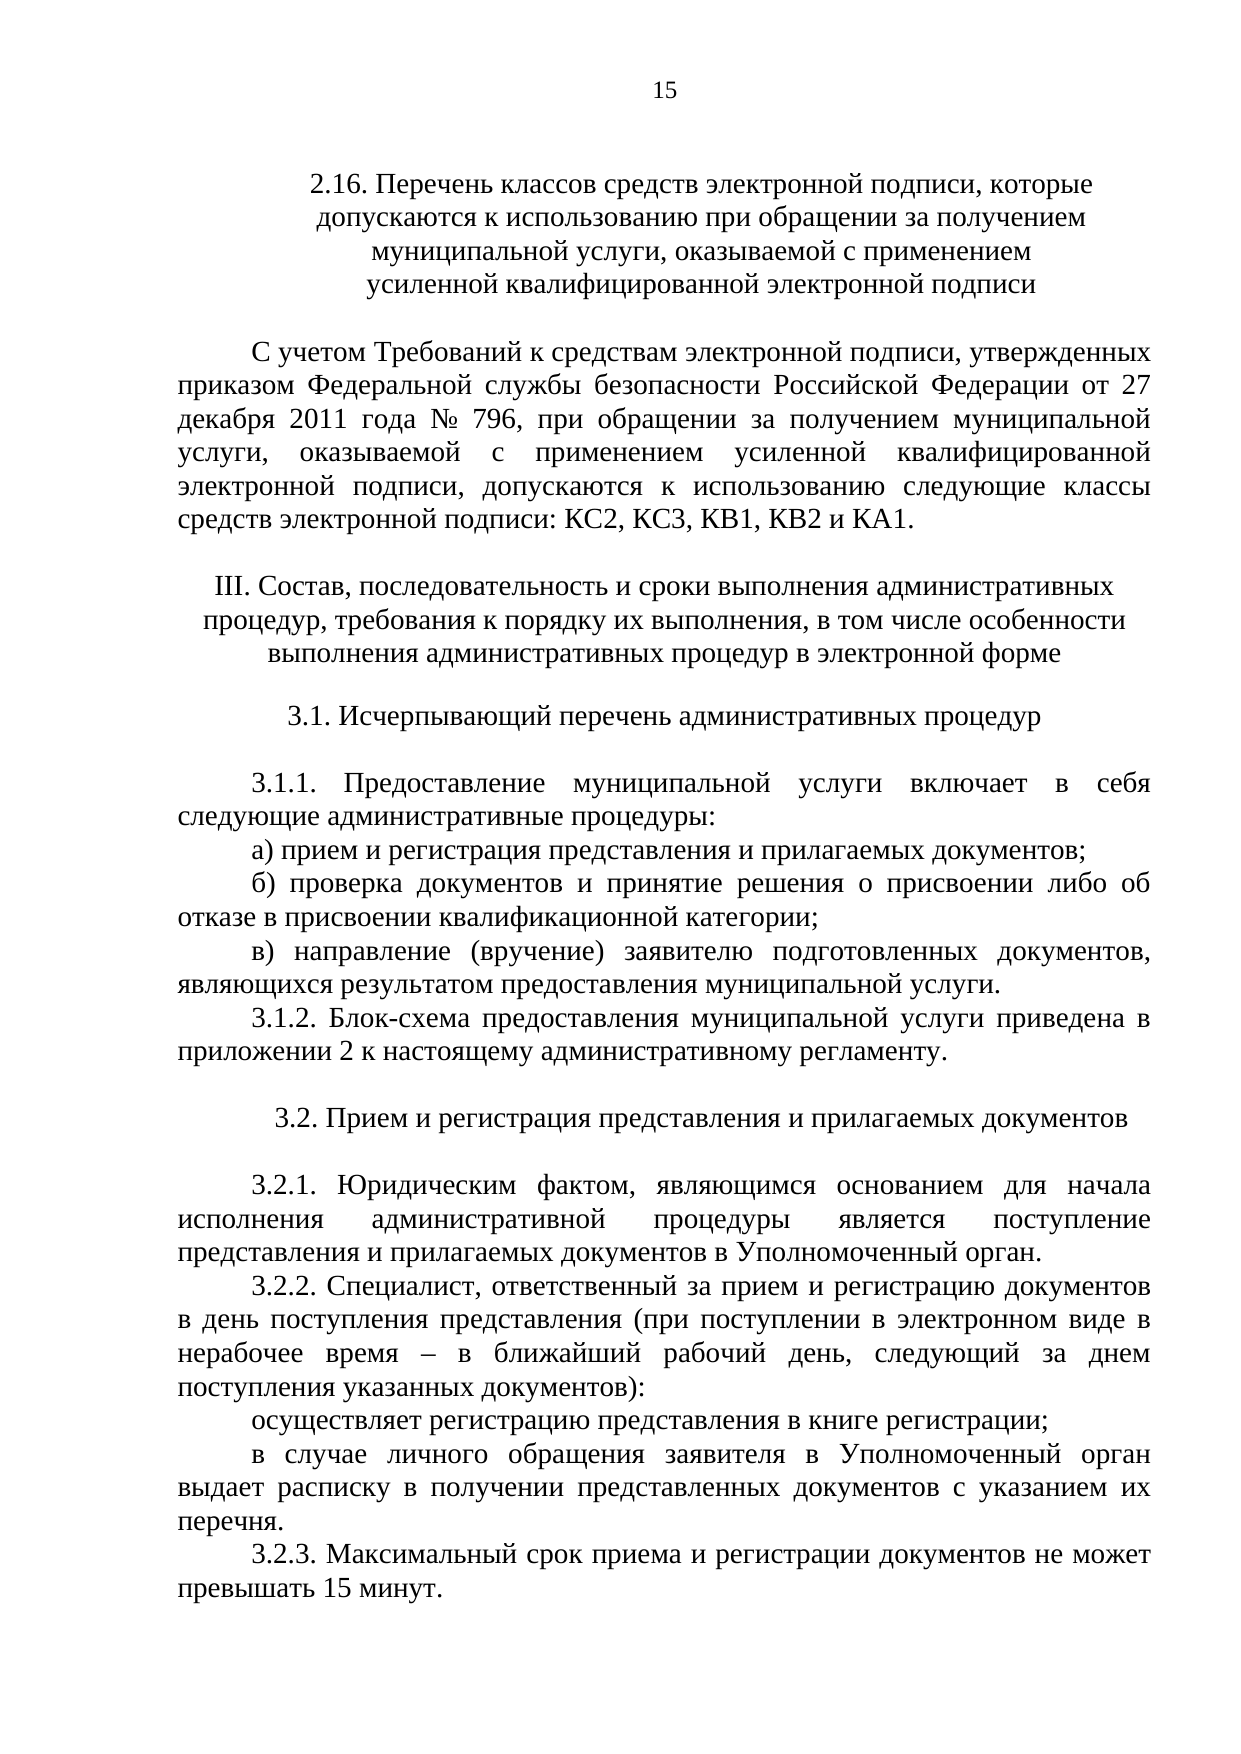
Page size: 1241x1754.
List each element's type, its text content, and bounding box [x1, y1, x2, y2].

text муниципальной услуги, оказываемой с применением [177, 233, 1152, 267]
text 3.2.1. Юридическим фактом, являющимся основанием для начала исполнения административной процедуры является поступление представления и прилагаемых документов в Уполномоченный орган. [177, 1167, 1152, 1268]
text а) прием и регистрация представления и прилагаемых документов; [177, 832, 1152, 866]
text 3.1.1. Предоставление муниципальной услуги включает в себя следующие административные процедуры: [177, 765, 1152, 832]
text б) проверка документов и принятие решения о присвоении либо об отказе в присвоении квалификационной категории; [177, 866, 1152, 933]
text усиленной квалифицированной электронной подписи [177, 267, 1152, 300]
text 3.1. Исчерпывающий перечень административных процедур [177, 698, 1152, 731]
text допускаются к использованию при обращении за получением [177, 199, 1152, 233]
text в) направление (вручение) заявителю подготовленных документов, являющихся результатом предоставления муниципальной услуги. [177, 933, 1152, 1000]
text 2.16. Перечень классов средств электронной подписи, которые [177, 166, 1152, 199]
text 3.2. Прием и регистрация представления и прилагаемых документов [177, 1100, 1152, 1134]
text С учетом Требований к средствам электронной подписи, утвержденных приказом Федеральной службы безопасности Российской Федерации от 27 декабря 2011 года № 796, при обращении за получением муниципальной услуги, оказываемой с применением усиленной квалифицированной электронной подписи, допускаются к использованию следующие классы средств электронной подписи: КС2, КС3, КВ1, КВ2 и КА1. [177, 334, 1152, 535]
text осуществляет регистрацию представления в книге регистрации; [177, 1402, 1152, 1436]
text 3.2.3. Максимальный срок приема и регистрации документов не может превышать 15 минут. [177, 1536, 1152, 1603]
text 3.1.2. Блок-схема предоставления муниципальной услуги приведена в приложении 2 к настоящему административному регламенту. [177, 1000, 1152, 1067]
text 3.2.2. Специалист, ответственный за прием и регистрацию документов в день поступления представления (при поступлении в электронном виде в нерабочее время – в ближайший рабочий день, следующий за днем поступления указанных документов): [177, 1268, 1152, 1402]
subtitle III. Состав, последовательность и сроки выполнения административных процедур, требования к порядку их выполнения, в том числе особенности выполнения административных процедур в электронной форме [177, 568, 1152, 669]
text в случае личного обращения заявителя в Уполномоченный орган выдает расписку в получении представленных документов с указанием их перечня. [177, 1436, 1152, 1536]
